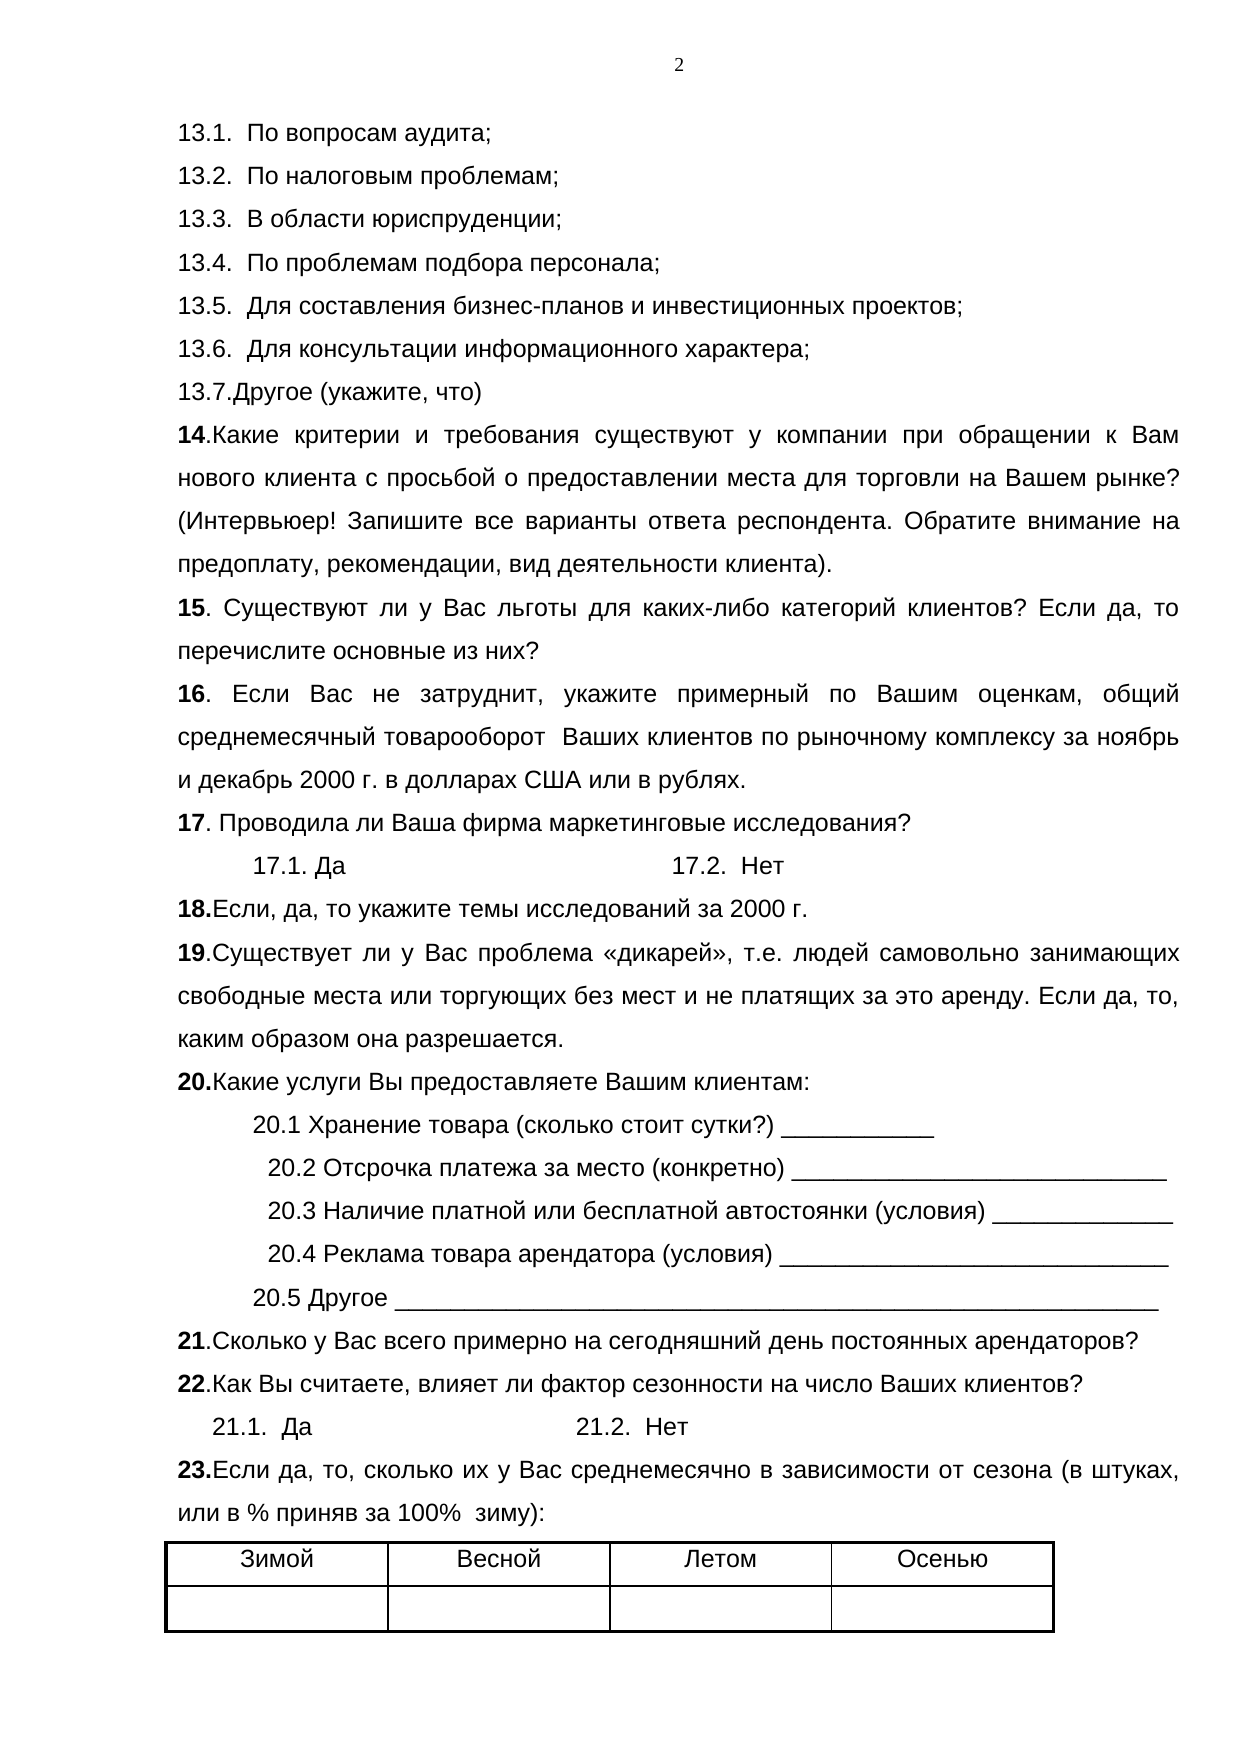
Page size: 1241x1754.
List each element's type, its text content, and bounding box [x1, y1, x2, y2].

list 19.Существует ли у Вас проблема «дикарей», т.е. людей самовольно занимающих свободные места или торгующих без мест и не платящих за это аренду. Если да, то, каким образом она разрешается. [177, 937, 1181, 1052]
list 13.5. Для составления бизнес-планов и инвестиционных проектов; [177, 291, 1181, 319]
text 20.3 Наличие платной или бесплатной автостоянки (условия) _____________ [177, 1196, 1181, 1225]
list 13.2. По налоговым проблемам; [177, 161, 1181, 190]
table_cell [832, 1587, 1052, 1630]
table_header Зимой [168, 1544, 387, 1585]
table_cell [611, 1587, 831, 1630]
list 13.7.Другое (укажите, что) [177, 377, 1181, 406]
table_cell [168, 1587, 387, 1630]
text 20.2 Отсрочка платежа за место (конкретно) ___________________________ [177, 1153, 1181, 1182]
list 13.3. В области юриспруденции; [177, 204, 1181, 233]
table_header Весной [389, 1544, 609, 1585]
table_header Летом [611, 1544, 831, 1585]
list 13.6. Для консультации информационного характера; [177, 334, 1181, 362]
text 23.Если да, то, сколько их у Вас среднемесячно в зависимости от сезона (в штуках, или в % приняв за 100% зиму): [177, 1455, 1181, 1527]
text 17.1. Да 17.2. Нет [177, 851, 1181, 880]
table_cell [389, 1587, 609, 1630]
text 20.4 Реклама товара арендатора (условия) ____________________________ [177, 1239, 1181, 1268]
text 20.Какие услуги Вы предоставляете Вашим клиентам: [177, 1067, 1181, 1096]
text 20.5 Другое _______________________________________________________ [177, 1282, 1181, 1311]
text 15. Существуют ли у Вас льготы для каких-либо категорий клиентов? Если да, то перечислите основные из них? [177, 592, 1181, 664]
text 16. Если Вас не затруднит, укажите примерный по Вашим оценкам, общий среднемесячный товарооборот Ваших клиентов по рыночному комплексу за ноябрь и декабрь 2000 г. в долларах США или в рублях. [177, 679, 1181, 794]
list 13.1. По вопросам аудита; [177, 118, 1181, 147]
list 13.4. По проблемам подбора персонала; [177, 247, 1181, 276]
text 20.1 Хранение товара (сколько стоит сутки?) ___________ [177, 1110, 1181, 1139]
text 17. Проводила ли Ваша фирма маркетинговые исследования? [177, 808, 1181, 837]
text 22.Как Вы считаете, влияет ли фактор сезонности на число Ваших клиентов? [177, 1369, 1181, 1397]
table_header Осенью [832, 1544, 1052, 1585]
list 18.Если, да, то укажите темы исследований за 2000 г. [177, 894, 1181, 923]
text 21.1. Да 21.2. Нет [177, 1412, 1181, 1441]
text 21.Сколько у Вас всего примерно на сегодняшний день постоянных арендаторов? [177, 1326, 1181, 1354]
text 14.Какие критерии и требования существуют у компании при обращении к Вам нового клиента с просьбой о предоставлении места для торговли на Вашем рынке? (Интервьюер! Запишите все варианты ответа респондента. Обратите внимание на предоплату, рекомендации, вид деятельности клиента). [177, 420, 1181, 578]
